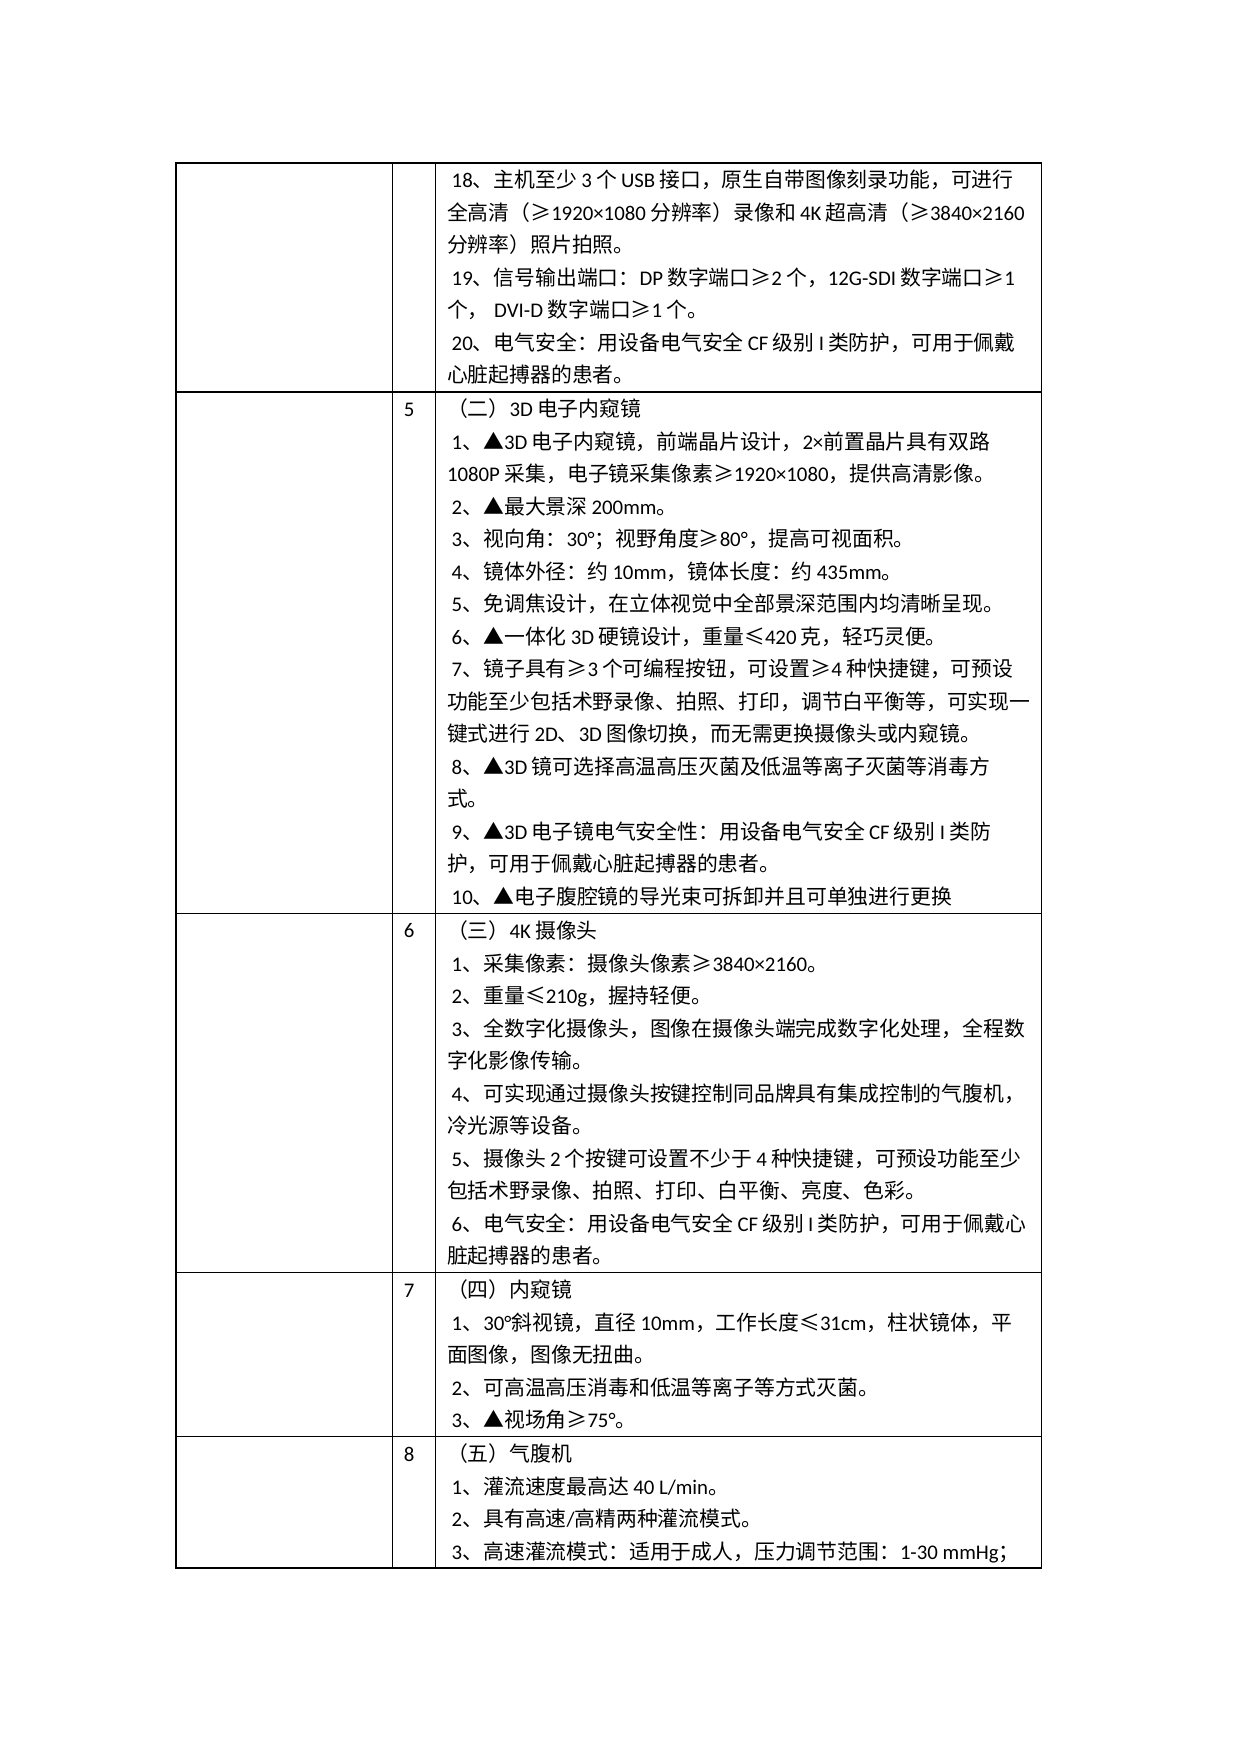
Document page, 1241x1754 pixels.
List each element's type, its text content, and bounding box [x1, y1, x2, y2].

table_cell （四）内窥镜 1、30°斜视镜，直径10mm，工作长度≤31cm，柱状镜体，平面图像，图像无扭曲。 2、可高温高压消毒和低温等离子等方式灭菌。 3、▲视场角≥75°。 [436, 1273, 1041, 1436]
table_cell [177, 393, 392, 913]
table_cell 5 [393, 393, 435, 913]
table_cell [436, 164, 1041, 391]
table_cell [177, 1437, 392, 1567]
table_cell 4 [393, 164, 435, 391]
table_cell （三）4K摄像头 1、采集像素：摄像头像素≥3840×2160。 2、重量≤210g，握持轻便。 3、全数字化摄像头，图像在摄像头端完成数字化处理，全程数字化影像传输。 4、可实现通过摄像头按键控制同品牌具有集成控制的气腹机，冷光源等设备。 5、摄像头2个按键可设置不少于4种快捷键，可预设功能至少包括术野录像、拍照、打印、白平衡、亮度、色彩。 6、电气安全：用设备电气安全CF级别I类防护，可用于佩戴心脏起搏器的患者。 [436, 914, 1041, 1272]
table_cell 6 [393, 914, 435, 1272]
table_cell [177, 914, 392, 1272]
table_cell 7 [393, 1273, 435, 1436]
table_cell 8 [393, 1437, 435, 1567]
table_cell [177, 164, 392, 391]
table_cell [436, 1437, 1041, 1567]
table_cell （二）3D电子内窥镜 1、▲3D电子内窥镜，前端晶片设计，2×前置晶片具有双路1080P 采集，电子镜采集像素≥1920×1080，提供高清影像。 2、▲最大景深200mm。 3、视向角：30°；视野角度≥80°，提高可视面积。 4、镜体外径：约10mm，镜体长度：约435mm。 5、免调焦设计，在立体视觉中全部景深范围内均清晰呈现。 6、▲一体化3D硬镜设计，重量≤420克，轻巧灵便。 7、镜子具有≥3个可编程按钮，可设置≥4 种快捷键，可预设功能至少包括术野录像、拍照、打印，调节白平衡等，可实现一键式进行2D、3D图像切换，而无需更换摄像头或内窥镜。 8、▲3D镜可选择高温高压灭菌及低温等离子灭菌等消毒方式。 9、▲3D电子镜电气安全性：用设备电气安全CF级别I类防护，可用于佩戴心脏起搏器的患者。 10、▲电子腹腔镜的导光束可拆卸并且可单独进行更换 [436, 393, 1041, 913]
table_cell [177, 1273, 392, 1436]
